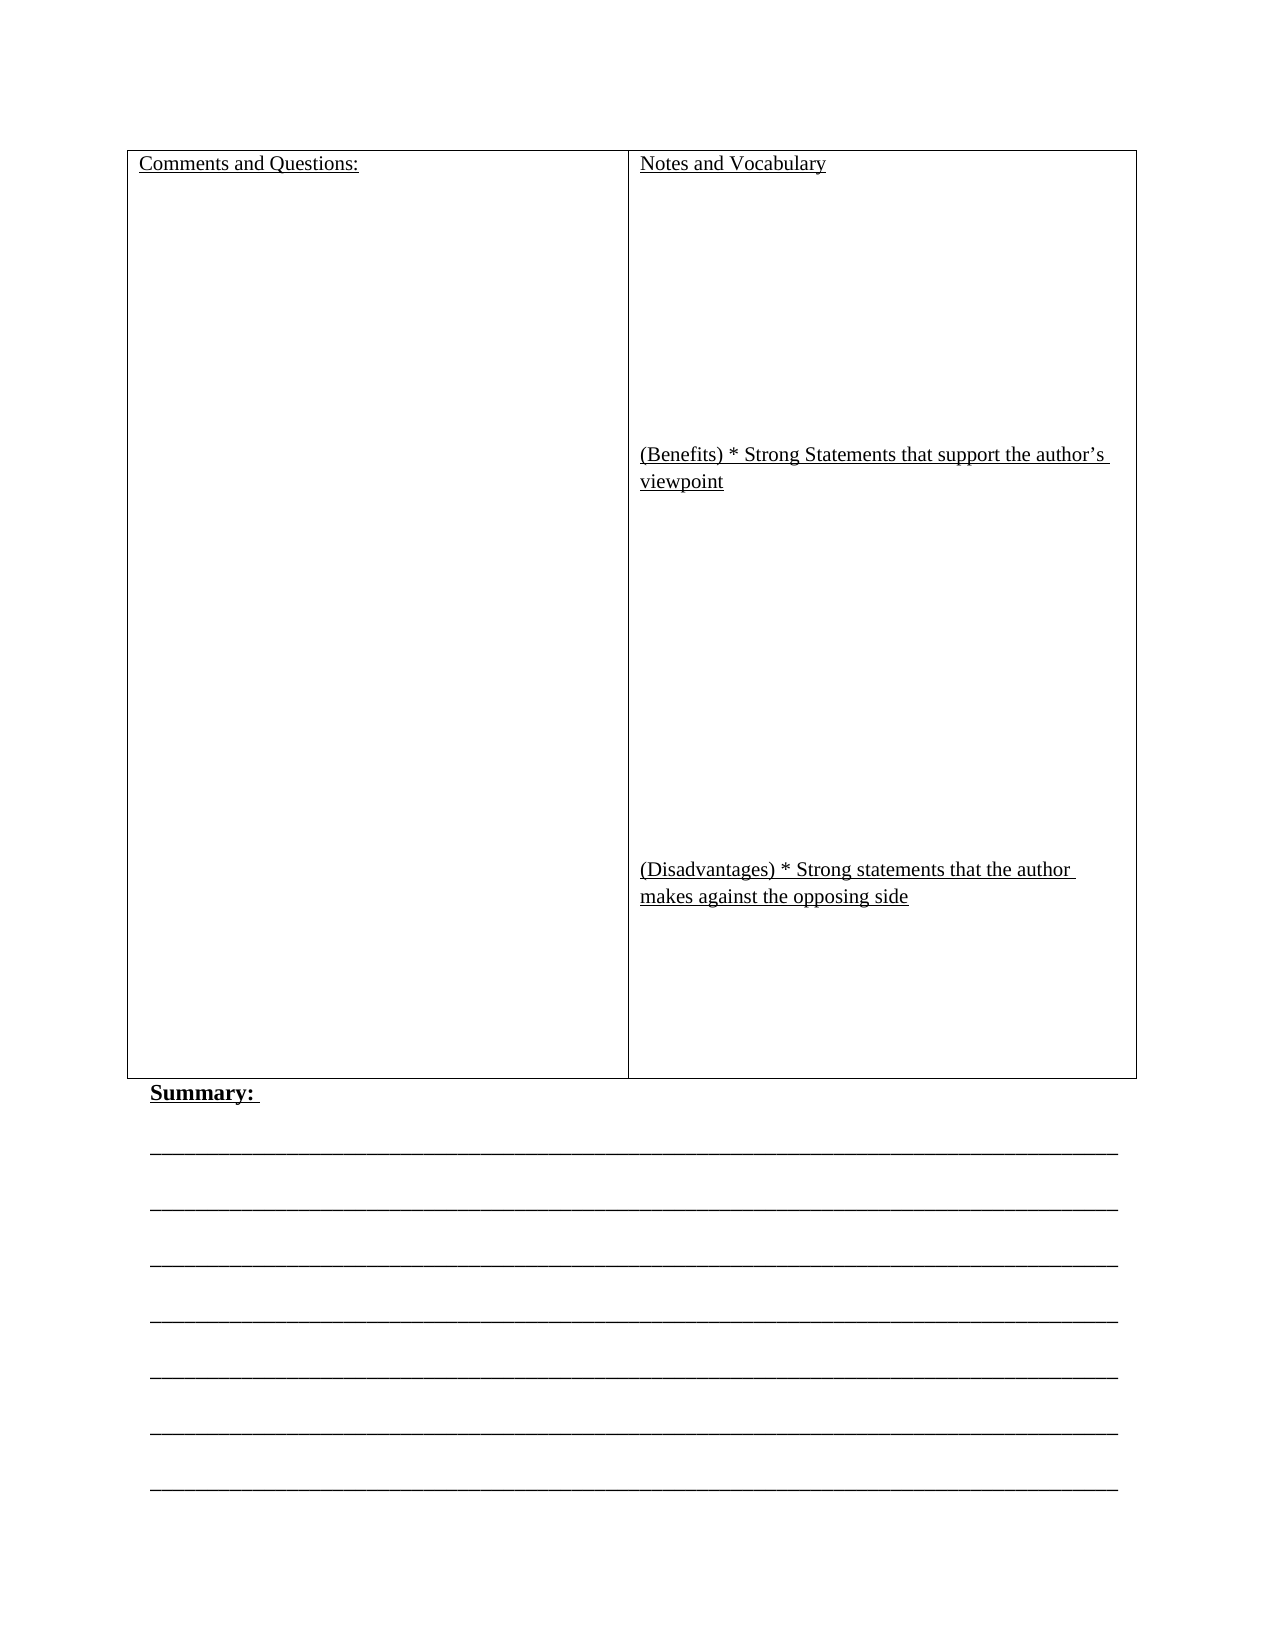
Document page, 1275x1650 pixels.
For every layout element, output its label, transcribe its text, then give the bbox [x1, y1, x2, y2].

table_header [128, 151, 628, 1078]
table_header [629, 151, 1136, 1078]
text Summary: [150, 1079, 1125, 1106]
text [150, 1130, 1125, 1494]
